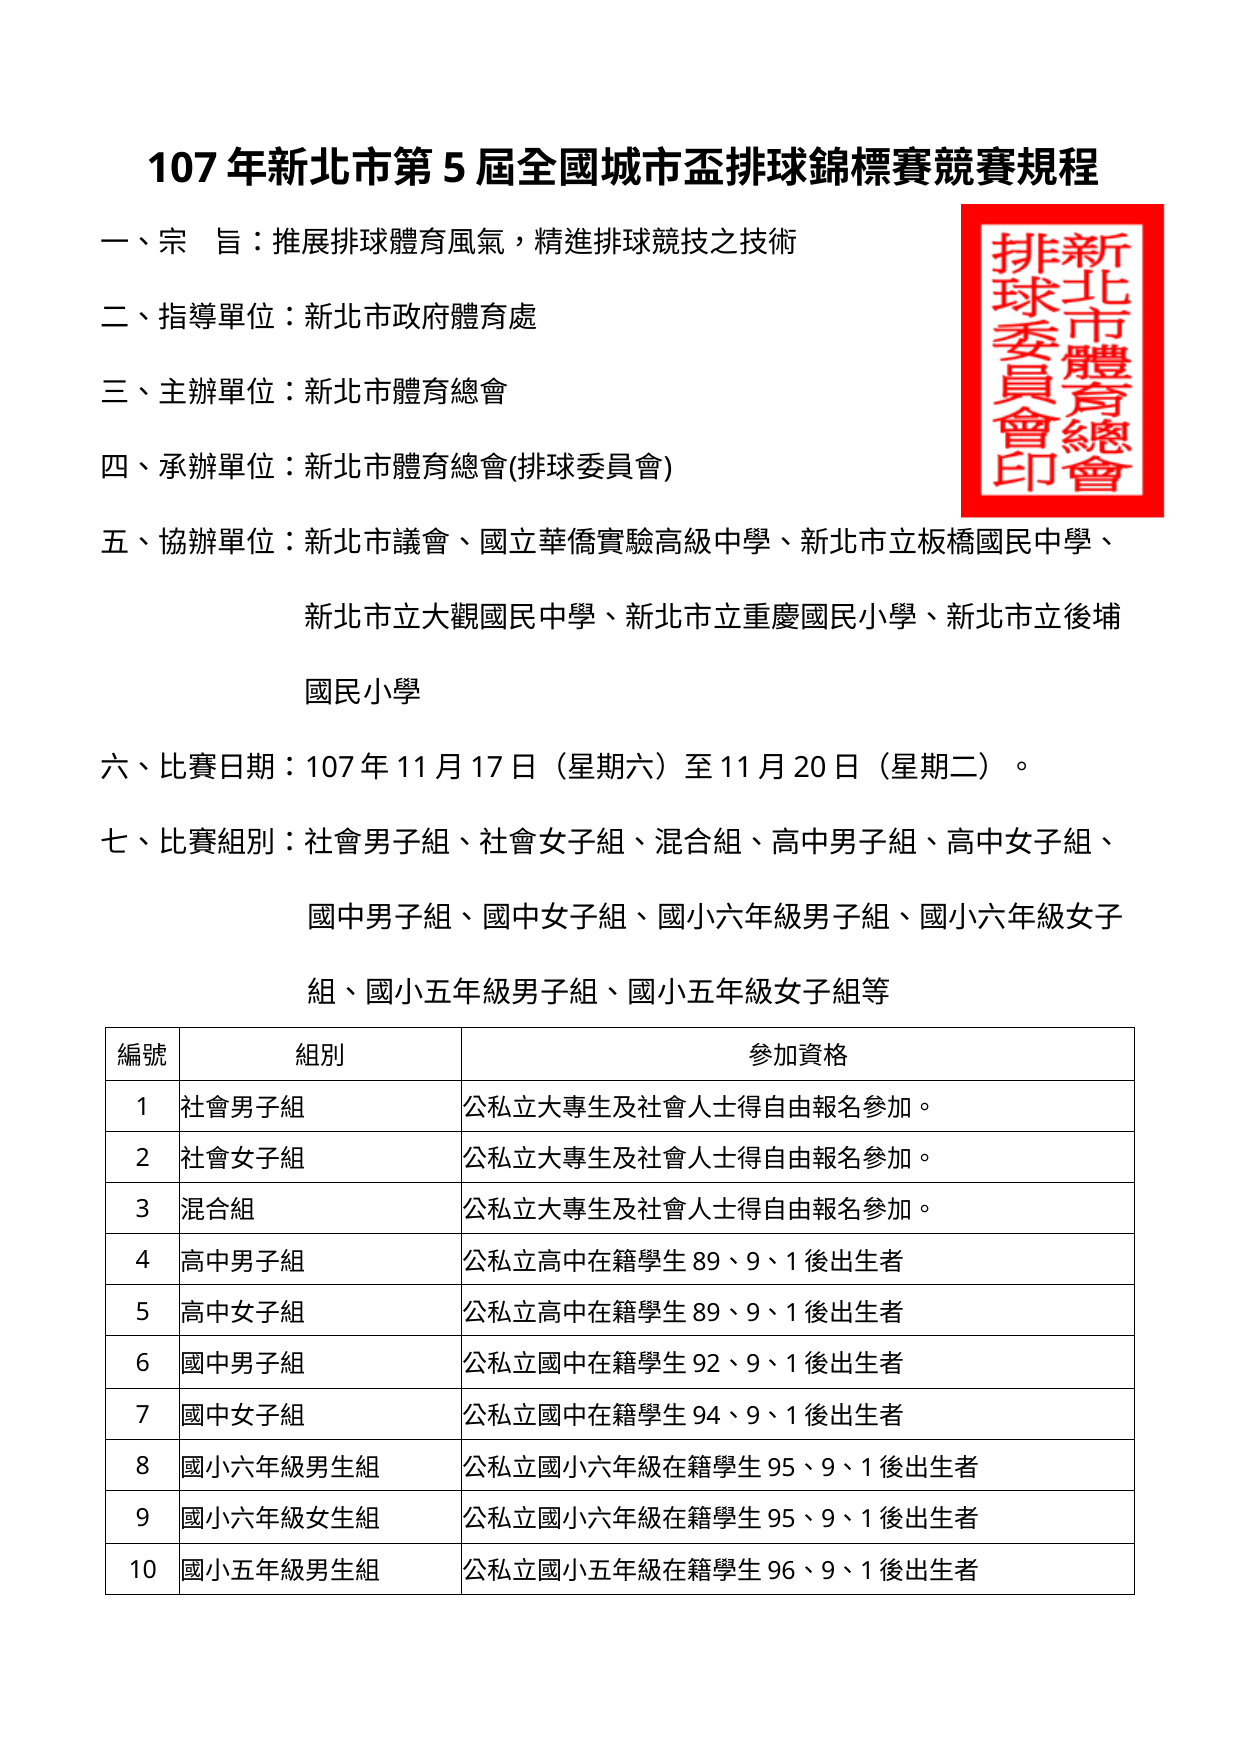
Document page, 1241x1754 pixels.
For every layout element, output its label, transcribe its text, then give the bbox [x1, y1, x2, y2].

table_cell 10 [106, 1544, 179, 1594]
table_cell 混合組 [180, 1183, 461, 1233]
text 七、比賽組別：社會男子組、社會女子組、混合組、高中男子組、高中女子組、國中男子組、國中女子組、國小六年級男子組、國小六年級女子組、國小五年級男子組、國小五年級女子組等 [100, 802, 1140, 1027]
table_cell 2 [106, 1132, 179, 1182]
table_cell 公私立國小六年級在籍學生95、9、1後出生者 [462, 1440, 1134, 1490]
table_cell 社會女子組 [180, 1132, 461, 1182]
table_cell 國中男子組 [180, 1336, 461, 1388]
table_cell 8 [106, 1440, 179, 1490]
text 四、承辦單位：新北市體育總會(排球委員會) [100, 427, 961, 502]
table_cell 國中女子組 [180, 1389, 461, 1439]
table_cell 公私立大專生及社會人士得自由報名參加。 [462, 1132, 1134, 1182]
table_cell 公私立大專生及社會人士得自由報名參加。 [462, 1081, 1134, 1131]
table_cell 公私立國中在籍學生94、9、1後出生者 [462, 1389, 1134, 1439]
text 六、比賽日期：107年11月17日（星期六）至11月20日（星期二）。 [100, 727, 1140, 802]
table_cell 6 [106, 1336, 179, 1388]
table_header 編號 [106, 1028, 179, 1079]
picture [961, 204, 1166, 521]
table_cell 公私立高中在籍學生89、9、1後出生者 [462, 1285, 1134, 1335]
text 一、宗 旨：推展排球體育風氣，精進排球競技之技術 [100, 202, 1140, 277]
text 五、協辦單位：新北市議會、國立華僑實驗高級中學、新北市立板橋國民中學、新北市立大觀國民中學、新北市立重慶國民小學、新北市立後埔國民小學 [100, 502, 1140, 727]
text 三、主辦單位：新北市體育總會 [100, 352, 961, 427]
table_cell 社會男子組 [180, 1081, 461, 1131]
table_header 組別 [180, 1028, 461, 1079]
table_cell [462, 1544, 1134, 1594]
table_cell 5 [106, 1285, 179, 1335]
table_cell 4 [106, 1234, 179, 1284]
text 二、指導單位：新北市政府體育處 [100, 277, 961, 352]
table_cell 1 [106, 1081, 179, 1131]
table_cell 7 [106, 1389, 179, 1439]
table_cell 國小五年級男生組 [180, 1544, 461, 1594]
table_cell 公私立國中在籍學生92、9、1後出生者 [462, 1336, 1134, 1388]
table_cell 國小六年級女生組 [180, 1491, 461, 1543]
table_cell 高中男子組 [180, 1234, 461, 1284]
text 107年新北市第5屆全國城市盃排球錦標賽競賽規程 [100, 127, 1140, 202]
table_header 參加資格 [462, 1028, 1134, 1079]
table_cell 3 [106, 1183, 179, 1233]
table_cell 9 [106, 1491, 179, 1543]
table_cell 公私立國小六年級在籍學生95、9、1後出生者 [462, 1491, 1134, 1543]
table_cell 公私立高中在籍學生89、9、1後出生者 [462, 1234, 1134, 1284]
table_cell 國小六年級男生組 [180, 1440, 461, 1490]
table_cell 公私立大專生及社會人士得自由報名參加。 [462, 1183, 1134, 1233]
table_cell 高中女子組 [180, 1285, 461, 1335]
